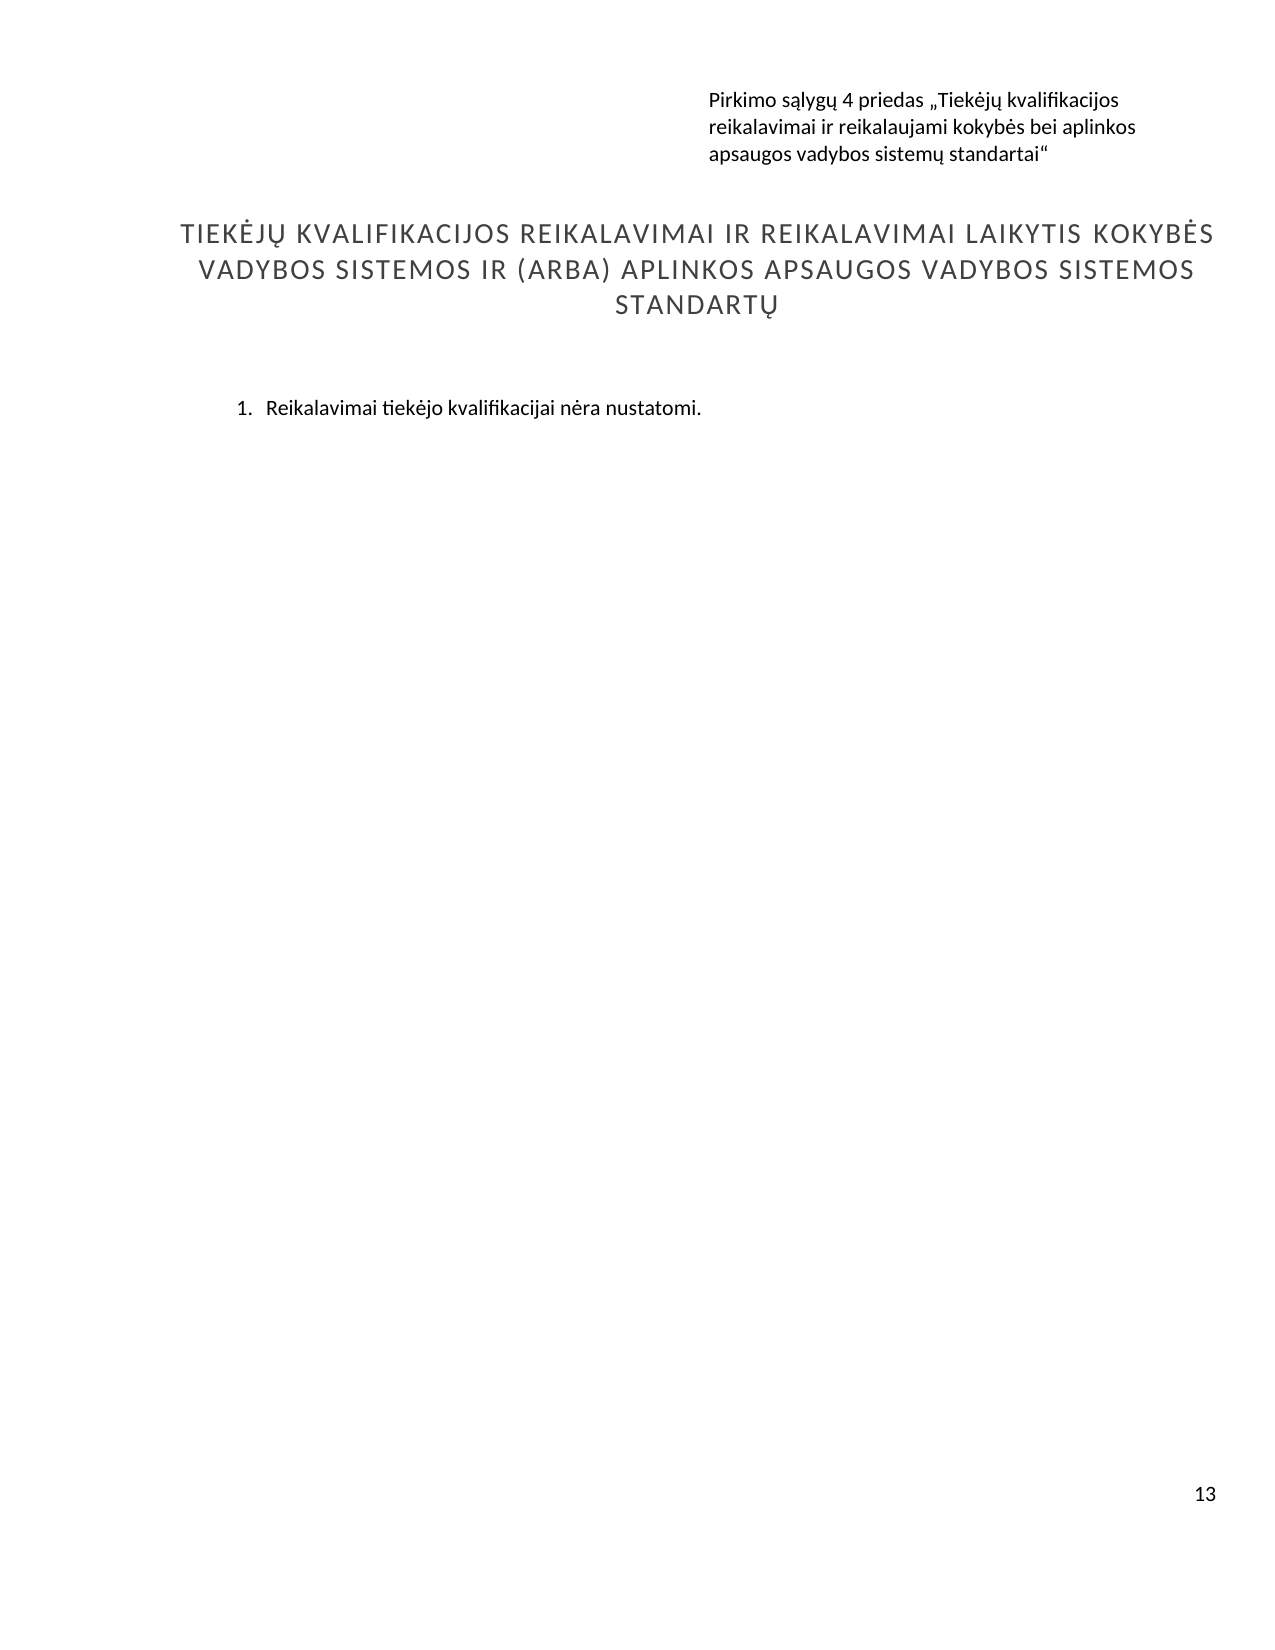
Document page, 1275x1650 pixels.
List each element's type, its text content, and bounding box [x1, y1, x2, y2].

subtitle Pirkimo sąlygų 4 priedas „Tiekėjų kvalifikacijos reikalavimai ir reikalaujami kokybės bei aplinkos apsaugos vadybos sistemų standartai“ [709, 86, 1216, 166]
subtitle TIEKĖJŲ KVALIFIKACIJOS REIKALAVIMAI IR REIKALAVIMAI LAIKYTIS KOKYBĖS VADYBOS SISTEMOS IR (ARBA) APLINKOS APSAUGOS VADYBOS SISTEMOS STANDARTŲ [177, 215, 1216, 322]
list Reikalavimai tiekėjo kvalifikacijai nėra nustatomi. [177, 394, 1216, 421]
